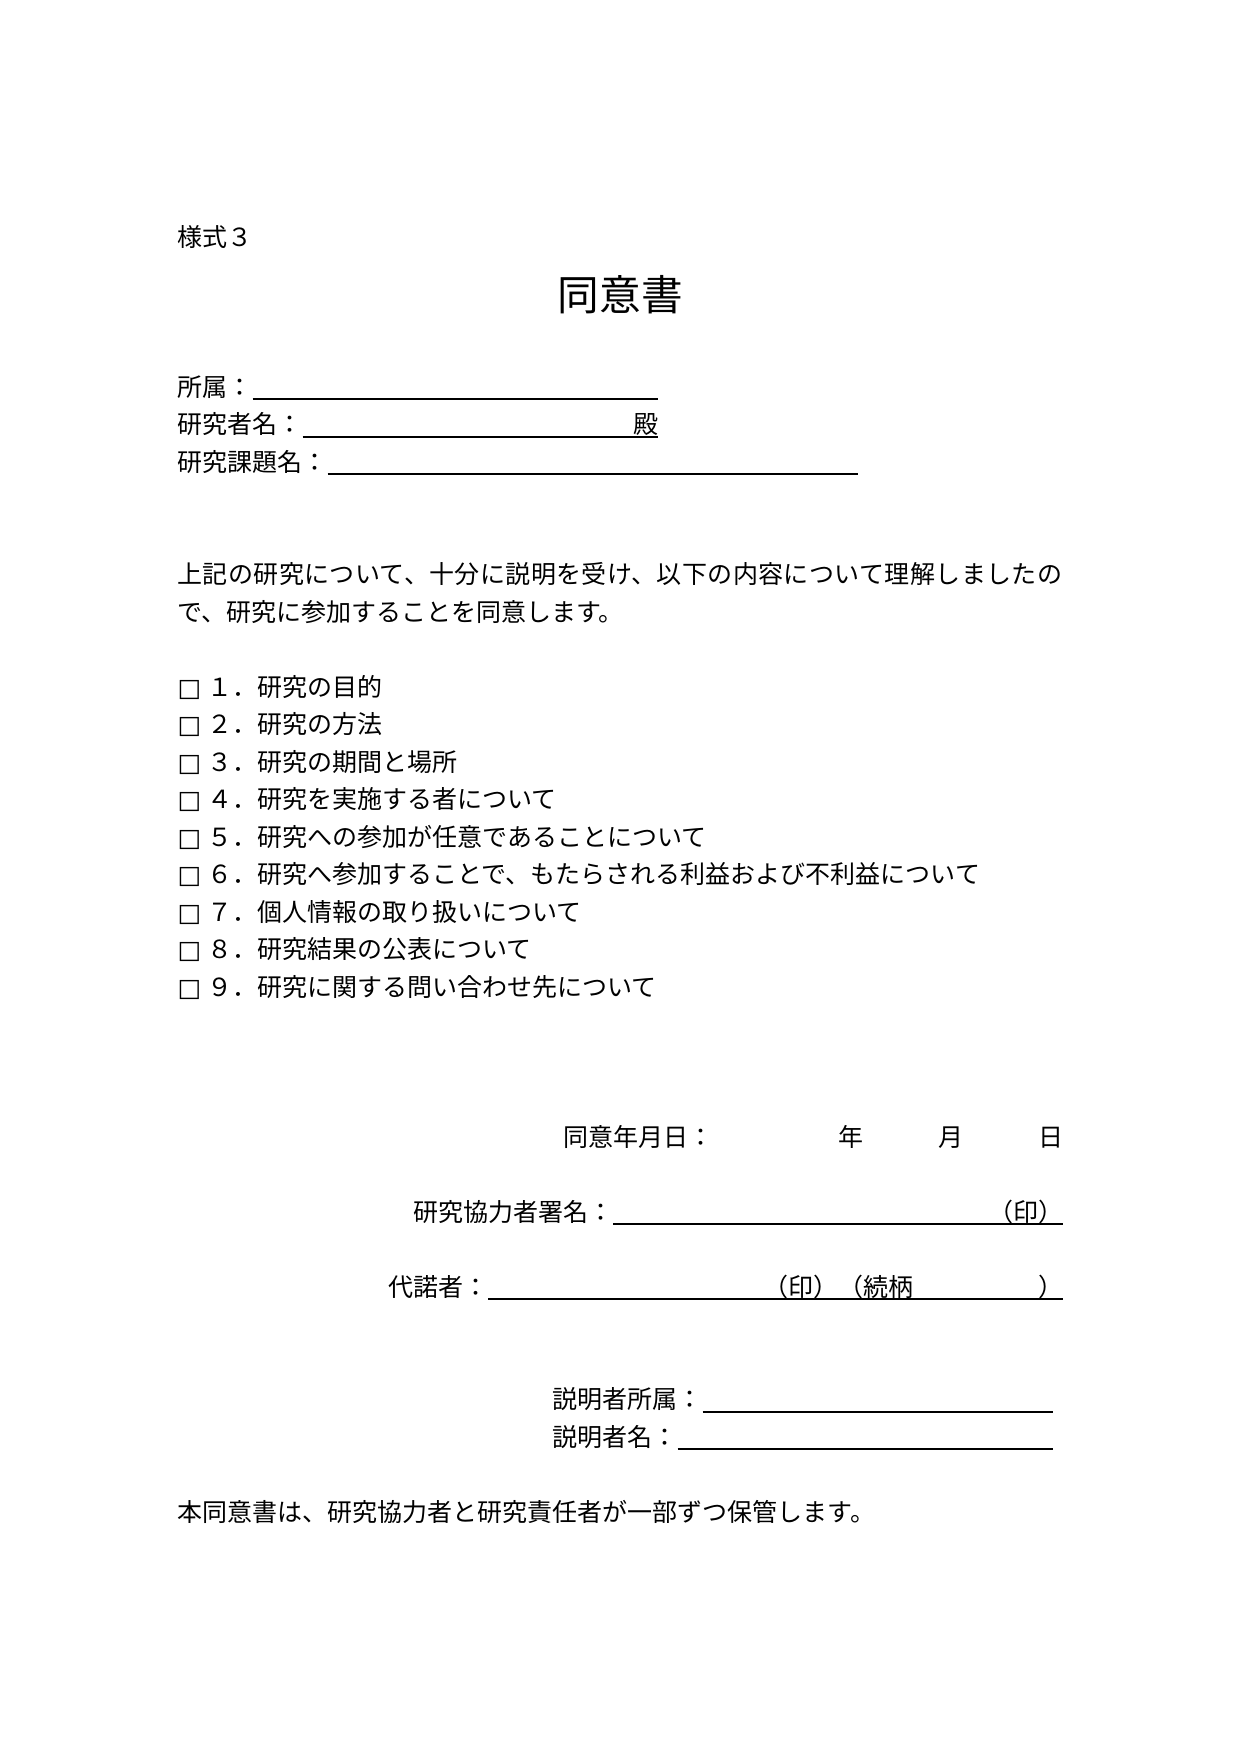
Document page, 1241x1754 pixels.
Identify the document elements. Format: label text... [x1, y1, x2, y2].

text □ ７．個人情報の取り扱いについて [177, 892, 1063, 929]
text 説明者名： [177, 1417, 1063, 1454]
text □ ９．研究に関する問い合わせ先について [177, 967, 1063, 1004]
text 本同意書は、研究協力者と研究責任者が一部ずつ保管します。 [177, 1492, 1063, 1529]
text □ ８．研究結果の公表について [177, 929, 1063, 967]
text 同意書 [177, 254, 1063, 329]
text □ ６．研究へ参加することで、もたらされる利益および不利益について [177, 854, 1063, 892]
text □ １．研究の目的 [177, 667, 1063, 704]
text 説明者所属： [177, 1379, 1063, 1417]
text □ ５．研究への参加が任意であることについて [177, 817, 1063, 854]
text □ ４．研究を実施する者について [177, 779, 1063, 817]
text 研究協力者署名： （印） [177, 1192, 1063, 1229]
text □ ２．研究の方法 [177, 704, 1063, 742]
text 様式３ [177, 217, 1063, 254]
text 所属： [177, 367, 1063, 404]
text 上記の研究について、十分に説明を受け、以下の内容について理解しましたので、研究に参加することを同意します。 [177, 554, 1063, 629]
text 代諾者： （印）（続柄 ） [177, 1267, 1063, 1304]
text 同意年月日： 年 月 日 [177, 1117, 1063, 1154]
text 研究課題名： [177, 442, 1063, 479]
text □ ３．研究の期間と場所 [177, 742, 1063, 779]
text 研究者名： 殿 [177, 404, 1063, 442]
